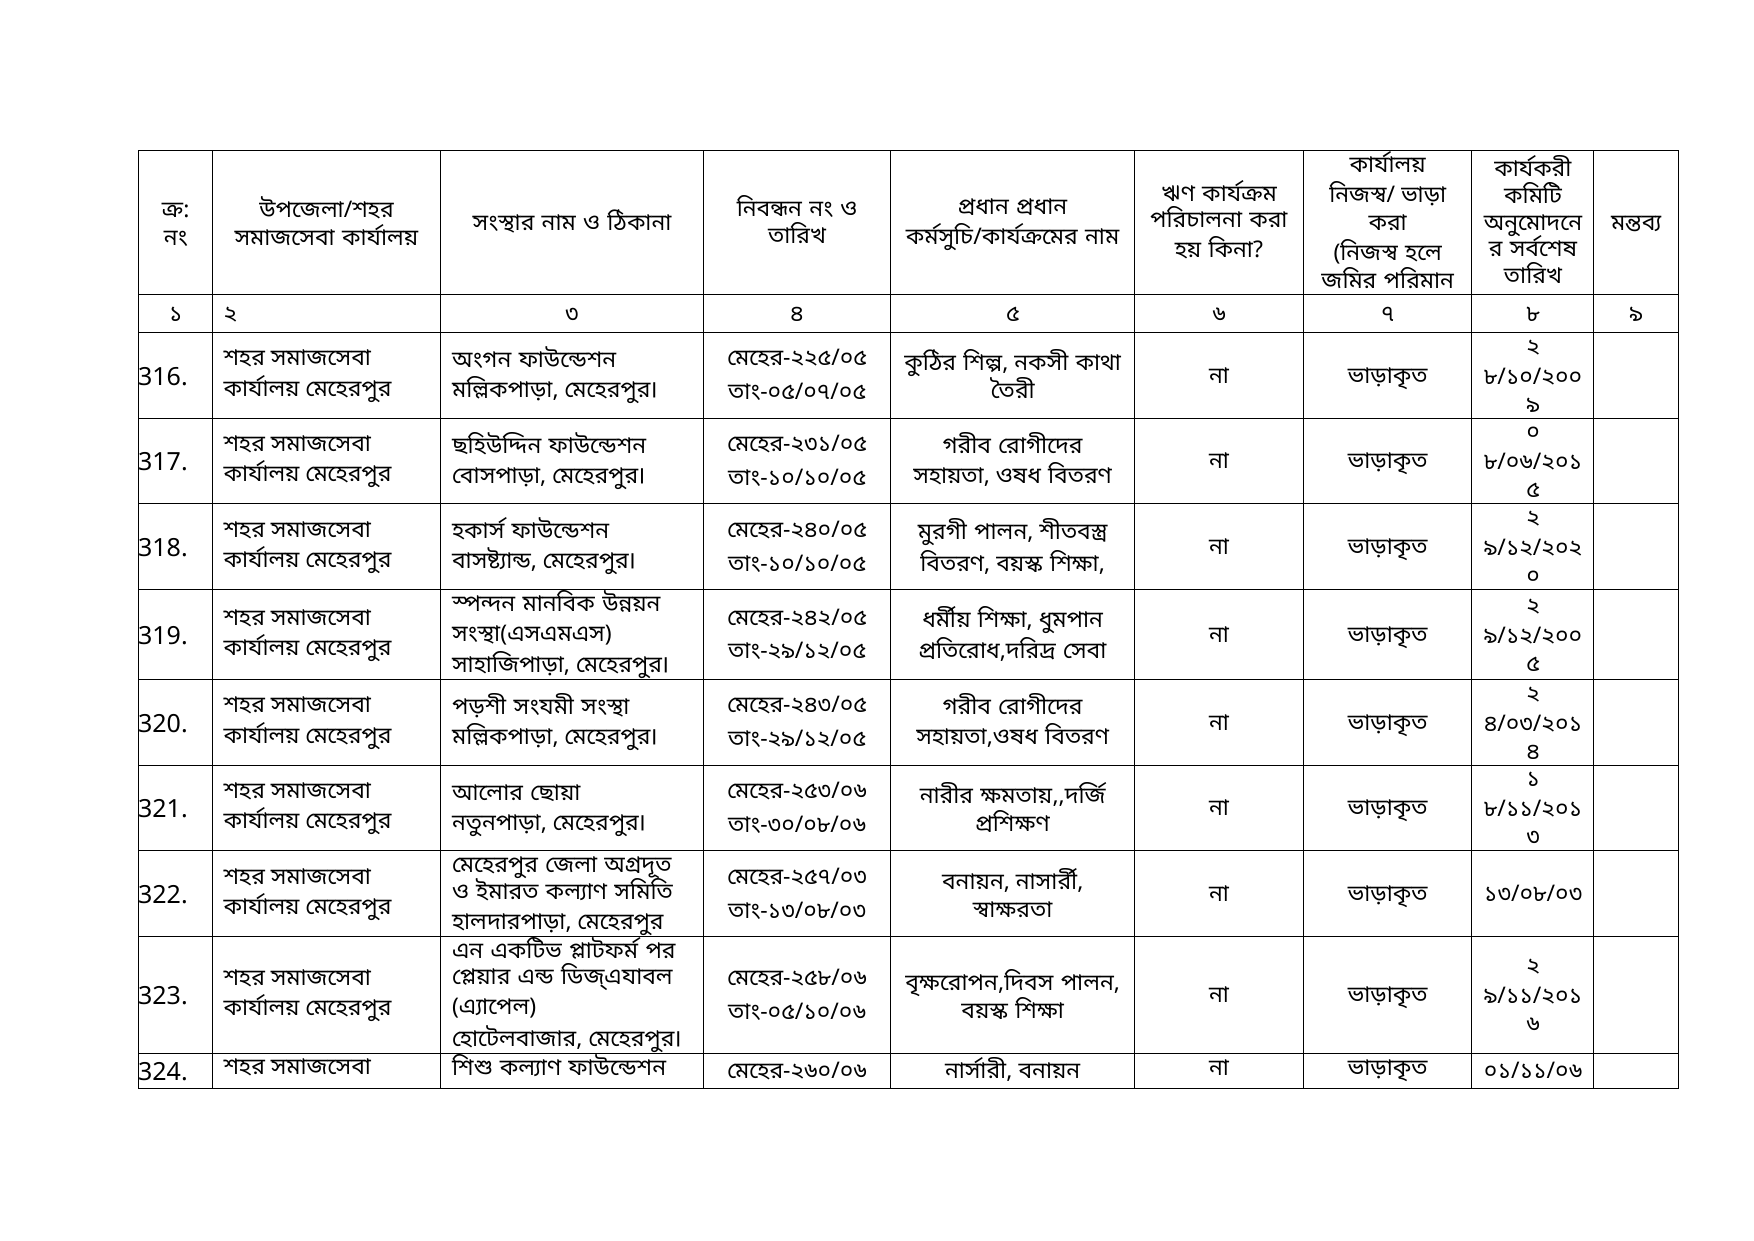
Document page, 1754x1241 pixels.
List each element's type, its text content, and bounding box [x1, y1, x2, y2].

table_header ক্র: নং [139, 151, 212, 293]
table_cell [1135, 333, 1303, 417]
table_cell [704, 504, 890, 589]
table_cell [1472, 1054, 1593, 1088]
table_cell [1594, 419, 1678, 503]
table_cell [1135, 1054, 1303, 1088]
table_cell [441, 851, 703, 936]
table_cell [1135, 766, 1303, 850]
table_header মন্তব্য [1594, 151, 1678, 293]
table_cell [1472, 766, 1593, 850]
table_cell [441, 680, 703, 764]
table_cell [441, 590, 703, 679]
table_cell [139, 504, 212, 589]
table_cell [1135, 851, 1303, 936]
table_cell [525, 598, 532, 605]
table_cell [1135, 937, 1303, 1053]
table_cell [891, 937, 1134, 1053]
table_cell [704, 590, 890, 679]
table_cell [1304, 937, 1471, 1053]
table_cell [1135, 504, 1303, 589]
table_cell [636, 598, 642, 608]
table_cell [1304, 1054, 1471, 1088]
table_cell ৪ [704, 295, 890, 332]
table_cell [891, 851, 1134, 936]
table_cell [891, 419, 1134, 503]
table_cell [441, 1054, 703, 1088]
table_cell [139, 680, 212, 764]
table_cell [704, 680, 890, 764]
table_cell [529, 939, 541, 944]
table_cell ৩ [441, 295, 703, 332]
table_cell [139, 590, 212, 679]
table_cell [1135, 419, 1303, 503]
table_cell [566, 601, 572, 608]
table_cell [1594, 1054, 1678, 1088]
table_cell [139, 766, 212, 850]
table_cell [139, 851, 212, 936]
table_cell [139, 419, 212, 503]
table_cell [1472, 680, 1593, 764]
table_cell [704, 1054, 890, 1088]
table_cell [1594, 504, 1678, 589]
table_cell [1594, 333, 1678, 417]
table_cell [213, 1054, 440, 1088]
table_header উপজেলা/শহর সমাজসেবা কার্যালয় [213, 151, 440, 293]
table_cell ৬ [1135, 295, 1303, 332]
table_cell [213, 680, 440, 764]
table_header ঋণ কার্যক্রম পরিচালনা করা হয় কিনা? [1135, 151, 1303, 293]
table_header কার্যালয় নিজস্ব/ ভাড়া করা (নিজস্ব হলে জমির পরিমান [1304, 151, 1471, 293]
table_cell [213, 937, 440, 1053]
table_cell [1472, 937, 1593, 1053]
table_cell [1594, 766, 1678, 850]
table_cell ৭ [1304, 295, 1471, 332]
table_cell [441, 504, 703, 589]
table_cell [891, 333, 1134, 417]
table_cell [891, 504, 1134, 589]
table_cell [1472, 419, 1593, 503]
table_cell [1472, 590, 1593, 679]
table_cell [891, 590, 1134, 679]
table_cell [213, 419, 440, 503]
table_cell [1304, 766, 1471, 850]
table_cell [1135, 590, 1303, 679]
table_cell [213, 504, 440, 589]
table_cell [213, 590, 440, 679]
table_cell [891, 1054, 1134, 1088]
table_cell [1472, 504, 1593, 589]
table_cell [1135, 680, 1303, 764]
table_cell ৫ [891, 295, 1134, 332]
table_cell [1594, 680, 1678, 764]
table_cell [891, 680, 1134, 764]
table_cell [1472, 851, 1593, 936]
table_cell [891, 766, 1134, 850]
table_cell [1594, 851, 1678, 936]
table_header কার্যকরী কমিটি অনুমোদনের সর্বশেষ তারিখ [1472, 151, 1593, 293]
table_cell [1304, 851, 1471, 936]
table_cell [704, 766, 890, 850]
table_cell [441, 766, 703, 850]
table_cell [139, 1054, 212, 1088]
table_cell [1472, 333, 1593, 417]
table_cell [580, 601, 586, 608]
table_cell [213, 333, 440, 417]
table_cell ১ [139, 295, 212, 332]
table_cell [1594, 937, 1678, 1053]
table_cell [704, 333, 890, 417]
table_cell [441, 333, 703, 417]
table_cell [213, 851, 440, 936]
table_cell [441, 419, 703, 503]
table_header প্রধান প্রধান কর্মসুচি/কার্যক্রমের নাম [891, 151, 1134, 293]
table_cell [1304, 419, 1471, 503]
table_cell ৮ [1472, 295, 1593, 332]
table_cell ২ [213, 295, 440, 332]
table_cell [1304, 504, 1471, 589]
table_cell ৯ [1594, 295, 1678, 332]
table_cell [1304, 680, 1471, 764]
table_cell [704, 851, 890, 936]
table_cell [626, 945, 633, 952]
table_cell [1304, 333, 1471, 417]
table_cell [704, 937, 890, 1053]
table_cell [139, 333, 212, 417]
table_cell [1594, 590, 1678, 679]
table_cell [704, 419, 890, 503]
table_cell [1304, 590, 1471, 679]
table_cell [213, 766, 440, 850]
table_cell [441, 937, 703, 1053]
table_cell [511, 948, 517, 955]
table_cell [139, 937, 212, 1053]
table_header নিবন্ধন নং ও তারিখ [704, 151, 890, 293]
table_header সংস্থার নাম ও ঠিকানা [441, 151, 703, 293]
